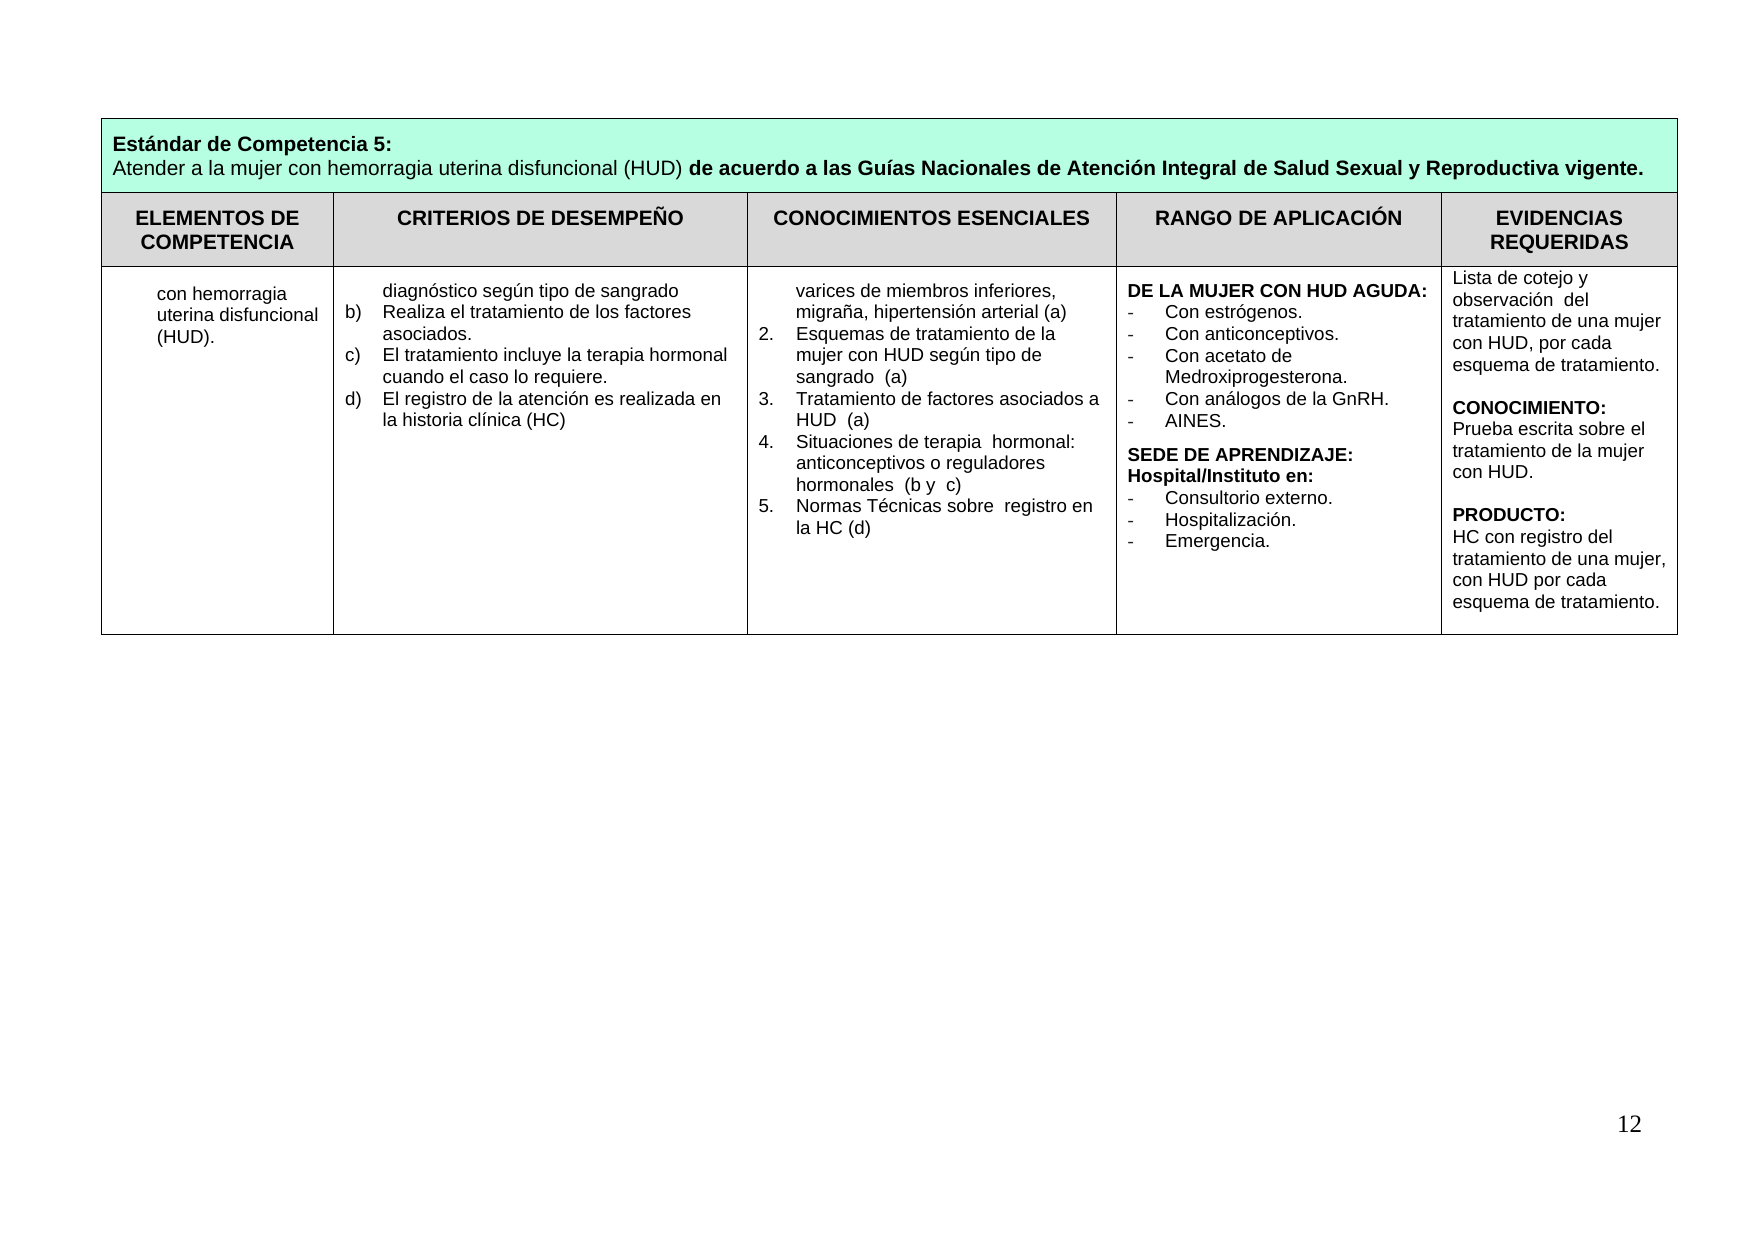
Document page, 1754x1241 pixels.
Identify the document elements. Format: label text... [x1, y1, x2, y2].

table_header Estándar de Competencia 5: Atender a la mujer con hemorragia uterina disfuncional (HUD) de acuerdo a las Guías Nacionales de Atención Integral de Salud Sexual y Reproductiva vigente. [102, 119, 1677, 192]
table_cell RANGO DE APLICACIÓN [1117, 193, 1441, 266]
table_cell CRITERIOS DE DESEMPEÑO [334, 193, 747, 266]
table_cell 5.2 Tratar a la mujer, con hemorragia uterina disfuncional (HUD). [102, 267, 333, 634]
table_cell CONOCIMIENTOS ESENCIALES [748, 193, 1116, 266]
table_cell EVIDENCIAS REQUERIDAS [1442, 193, 1677, 266]
table_cell ELEMENTOS DE COMPETENCIA [102, 193, 333, 266]
